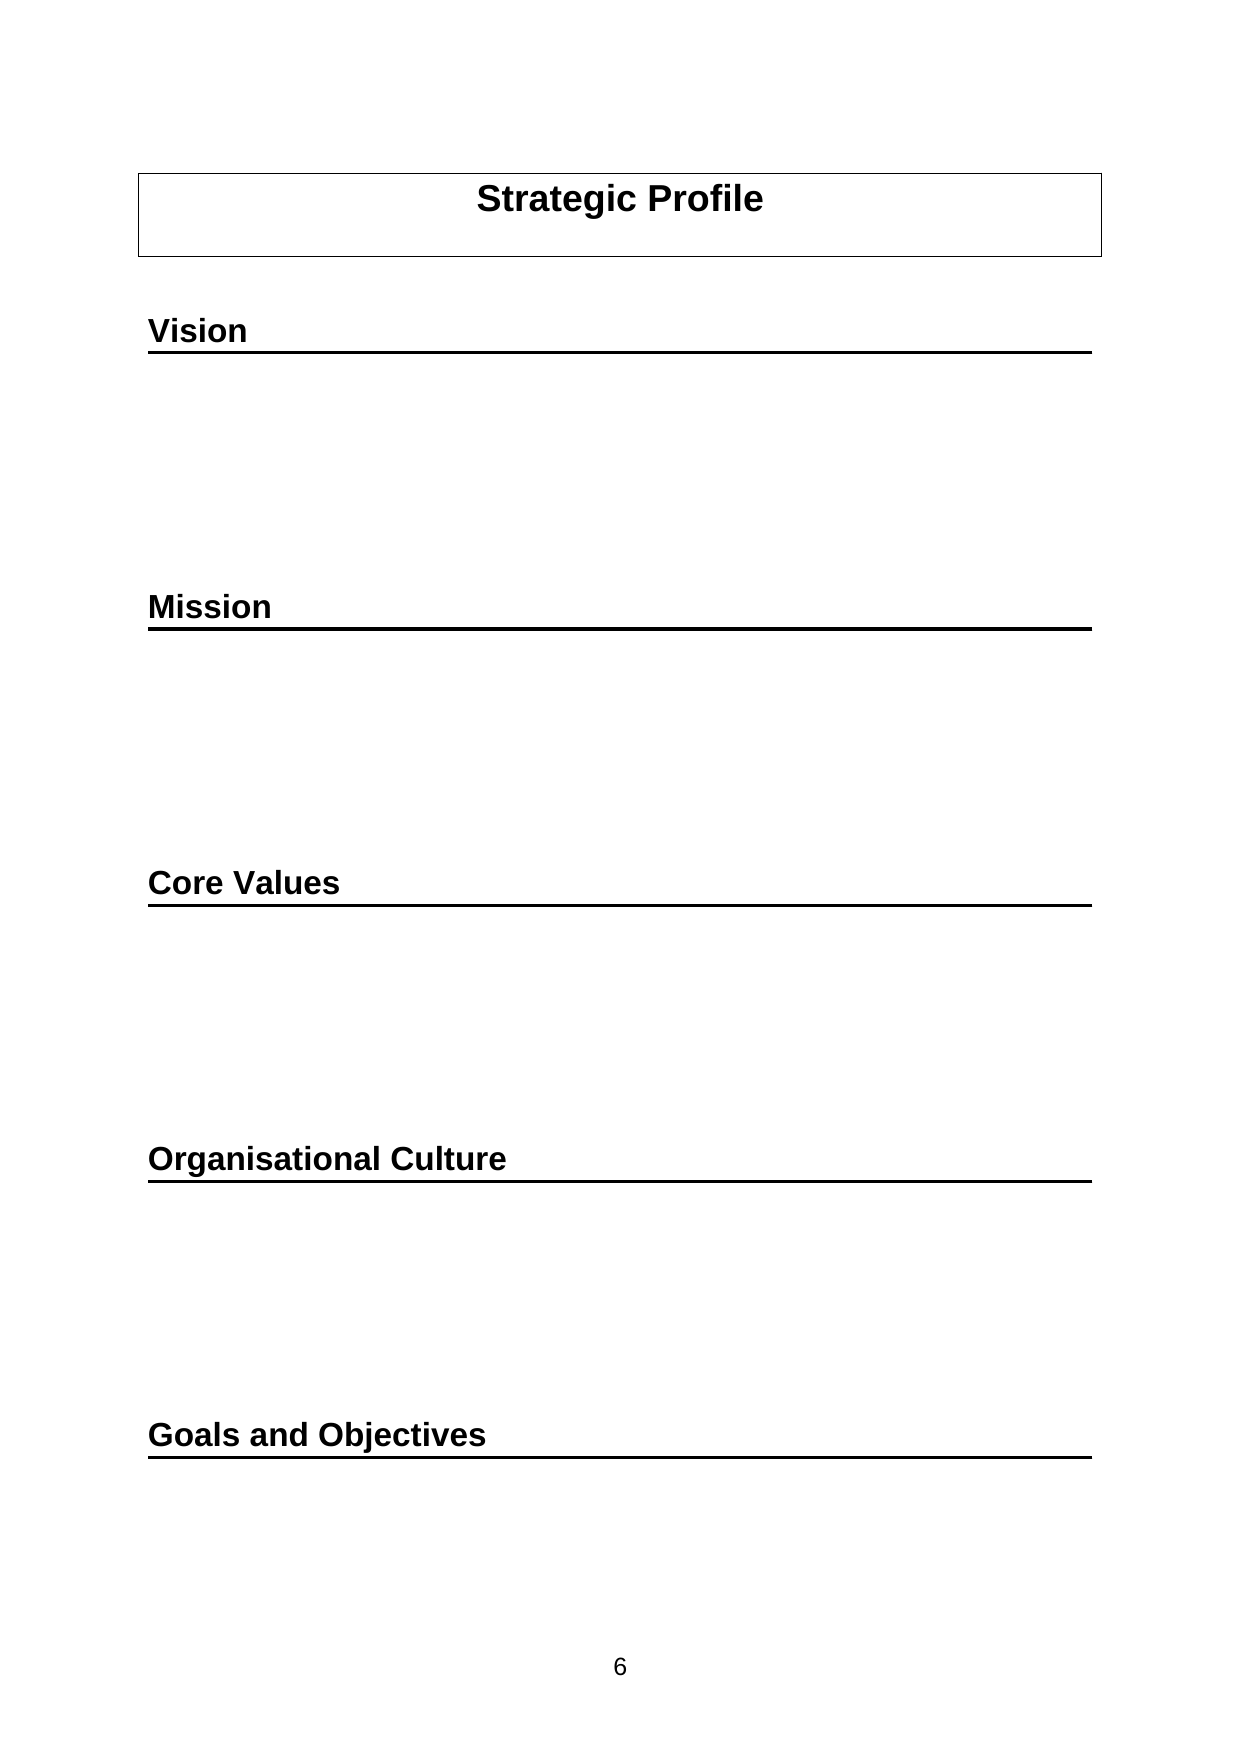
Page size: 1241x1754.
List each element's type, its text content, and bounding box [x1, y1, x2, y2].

subtitle Strategic Profile [139, 174, 1101, 219]
subtitle Vision [148, 311, 1092, 351]
subtitle Core Values [148, 863, 1092, 904]
subtitle Organisational Culture [148, 1139, 1092, 1180]
subtitle Goals and Objectives [148, 1415, 1092, 1456]
